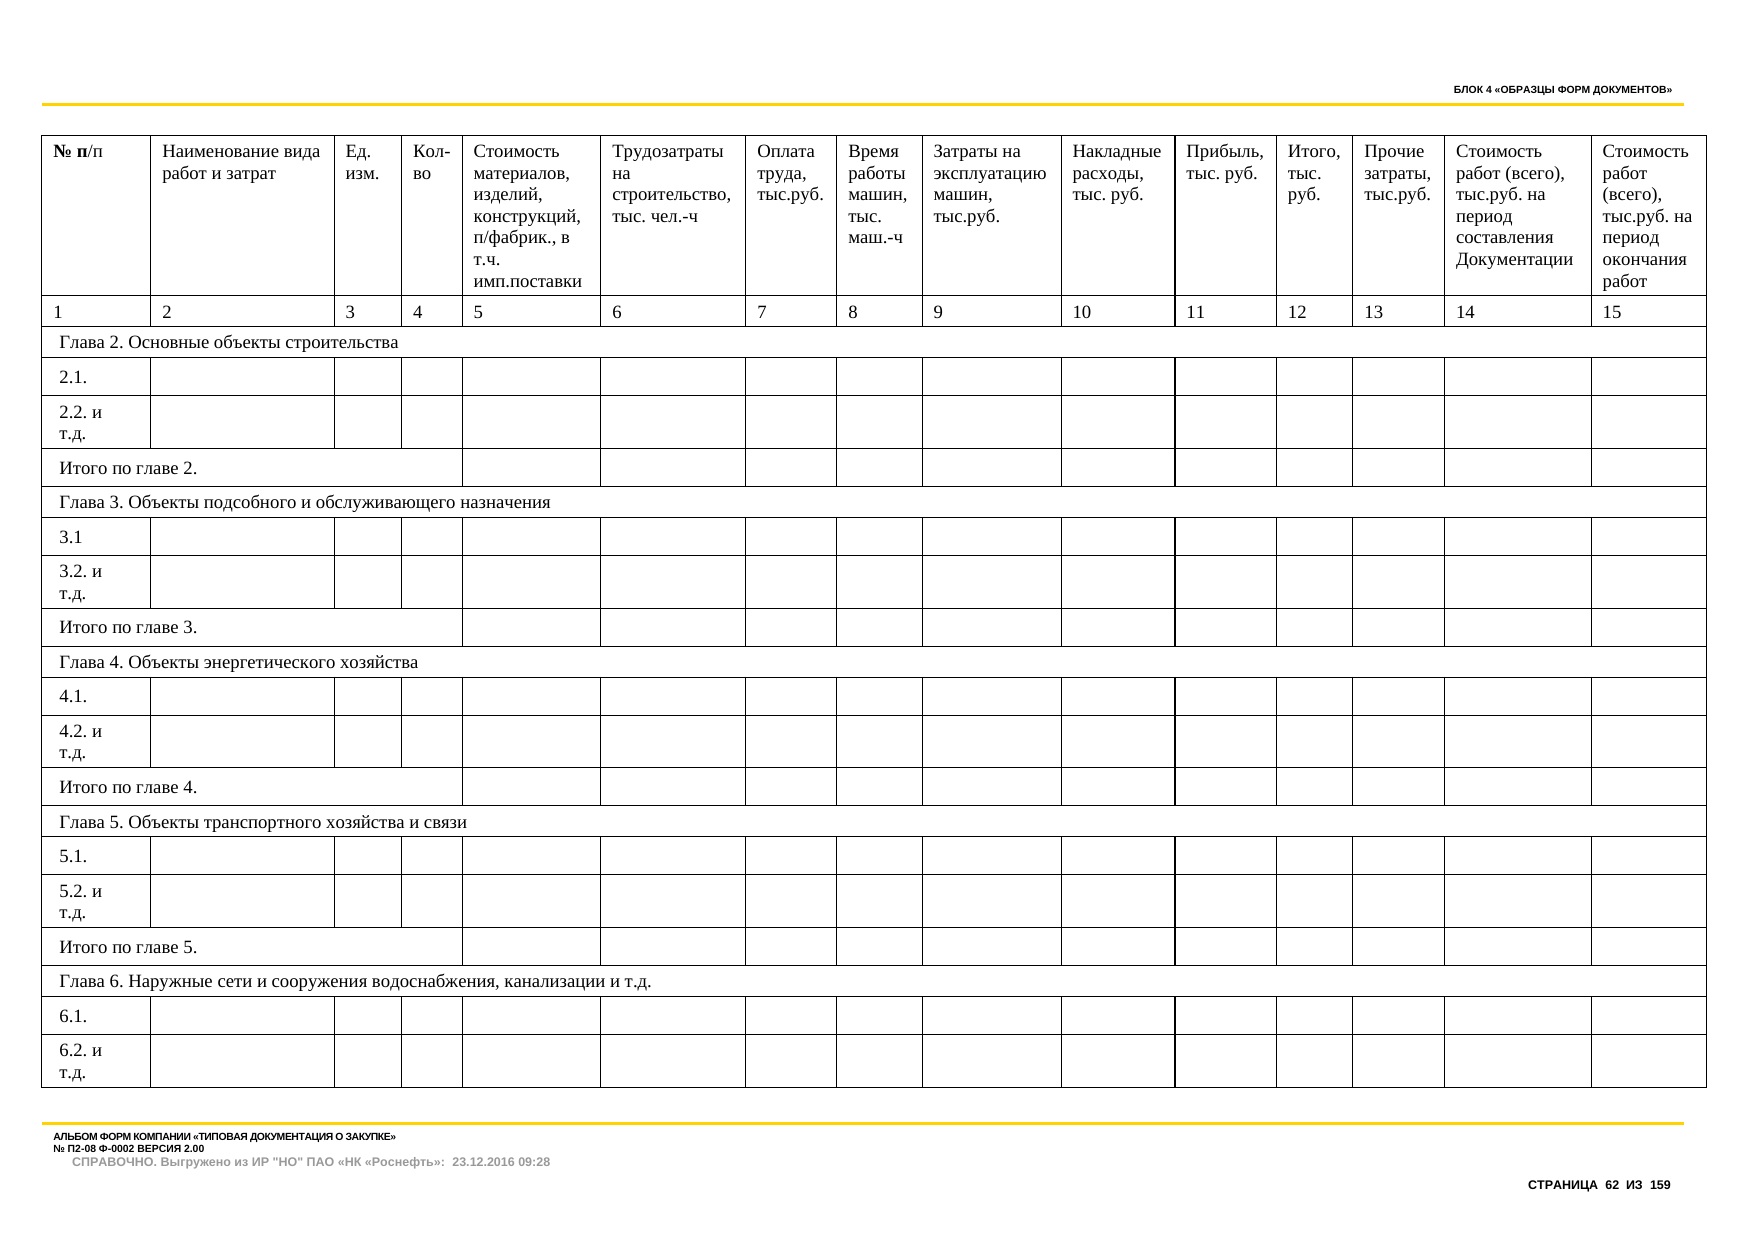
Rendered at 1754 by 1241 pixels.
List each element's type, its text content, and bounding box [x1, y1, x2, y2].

table_cell [463, 609, 600, 646]
table_cell [746, 518, 836, 555]
table_cell [923, 358, 1061, 395]
table_cell [335, 358, 401, 395]
table_cell [601, 768, 745, 805]
table_header Ед. изм. [335, 136, 401, 295]
table_cell 8 [837, 296, 922, 326]
table_cell [1176, 396, 1276, 448]
table_cell [1445, 928, 1591, 965]
table_cell [746, 556, 836, 607]
table_cell [923, 768, 1061, 805]
table_cell 6.1. [42, 997, 150, 1034]
table_header № п/п [42, 136, 150, 295]
table_cell [1277, 837, 1352, 874]
table_cell 5.1. [42, 837, 150, 874]
table_cell [1277, 716, 1352, 767]
table_cell [1176, 358, 1276, 395]
table_cell 6 [601, 296, 745, 326]
table_cell [1062, 716, 1174, 767]
table_cell [1445, 875, 1591, 927]
table_cell [151, 396, 334, 448]
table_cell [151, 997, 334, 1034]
table_cell [1277, 358, 1352, 395]
table_cell [463, 358, 600, 395]
table_header Прочие затраты, тыс.руб. [1353, 136, 1444, 295]
table_cell Итого по главе 4. [42, 768, 462, 805]
table_cell [923, 678, 1061, 715]
table_cell [1277, 518, 1352, 555]
table_cell [746, 768, 836, 805]
table_cell [1592, 716, 1706, 767]
table_cell 14 [1445, 296, 1591, 326]
table_cell [402, 556, 462, 607]
table_cell [837, 875, 922, 927]
table_cell [1353, 518, 1444, 555]
table_cell [335, 556, 401, 607]
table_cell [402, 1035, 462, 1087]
table_cell [1353, 716, 1444, 767]
table_cell [923, 396, 1061, 448]
table_cell [1176, 449, 1276, 486]
table_cell [1062, 556, 1174, 607]
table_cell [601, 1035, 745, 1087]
table_cell [151, 678, 334, 715]
table_cell 13 [1353, 296, 1444, 326]
table_cell [463, 449, 600, 486]
table_cell [837, 396, 922, 448]
table_cell [1176, 716, 1276, 767]
table_cell [837, 609, 922, 646]
table_cell [1277, 875, 1352, 927]
table_cell [1176, 768, 1276, 805]
table_cell [402, 358, 462, 395]
table_header Прибыль, тыс. руб. [1176, 136, 1276, 295]
table_cell [1592, 396, 1706, 448]
table_cell [837, 518, 922, 555]
table_cell [335, 678, 401, 715]
table_cell [463, 678, 600, 715]
table_cell [1445, 449, 1591, 486]
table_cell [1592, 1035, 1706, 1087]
table_cell [463, 716, 600, 767]
table_cell [151, 837, 334, 874]
table_cell [151, 716, 334, 767]
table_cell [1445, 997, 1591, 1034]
table_header Стоимость работ (всего), тыс.руб. на период окончания работ [1592, 136, 1706, 295]
table_header Оплата труда, тыс.руб. [746, 136, 836, 295]
table_cell [923, 556, 1061, 607]
table_cell 5 [463, 296, 600, 326]
table_cell 2 [151, 296, 334, 326]
table_cell Глава 2. Основные объекты строительства [42, 327, 1706, 357]
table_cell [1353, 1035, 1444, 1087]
table_cell [151, 358, 334, 395]
table_cell [1353, 678, 1444, 715]
table_cell [463, 556, 600, 607]
table_cell [1277, 609, 1352, 646]
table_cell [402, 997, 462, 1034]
table_cell [151, 875, 334, 927]
table_cell [1592, 358, 1706, 395]
table_cell [746, 928, 836, 965]
table_cell [601, 449, 745, 486]
table_cell [1176, 609, 1276, 646]
table_cell [463, 875, 600, 927]
table_cell [1062, 358, 1174, 395]
table_cell [1353, 837, 1444, 874]
table_cell [1176, 556, 1276, 607]
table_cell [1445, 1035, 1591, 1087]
table_cell [1176, 518, 1276, 555]
table_cell [1353, 875, 1444, 927]
table_cell 2.2. и т.д. [42, 396, 150, 448]
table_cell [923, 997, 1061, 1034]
table_cell 3.2. и т.д. [42, 556, 150, 607]
table_cell [1592, 768, 1706, 805]
table_cell [463, 396, 600, 448]
table_cell [463, 928, 600, 965]
table_cell 3 [335, 296, 401, 326]
table_cell Глава 5. Объекты транспортного хозяйства и связи [42, 806, 1706, 836]
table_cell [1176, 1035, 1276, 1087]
table_cell [1062, 875, 1174, 927]
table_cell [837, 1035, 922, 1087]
table_cell [335, 518, 401, 555]
table_cell [1176, 837, 1276, 874]
table_cell [1592, 449, 1706, 486]
table_cell [335, 396, 401, 448]
table_cell [1277, 556, 1352, 607]
table_cell [746, 609, 836, 646]
table_cell [1277, 928, 1352, 965]
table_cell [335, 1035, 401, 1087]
table_cell [601, 358, 745, 395]
table_header Кол-во [402, 136, 462, 295]
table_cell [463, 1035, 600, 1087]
table_cell [1592, 609, 1706, 646]
table_cell [1592, 518, 1706, 555]
table_cell [746, 837, 836, 874]
table_cell [463, 518, 600, 555]
table_cell 15 [1592, 296, 1706, 326]
table_cell [923, 449, 1061, 486]
table_cell [601, 837, 745, 874]
table_cell Итого по главе 2. [42, 449, 462, 486]
table_cell [923, 928, 1061, 965]
table_header Время работы машин, тыс. маш.-ч [837, 136, 922, 295]
table_cell [1353, 609, 1444, 646]
table_cell [601, 556, 745, 607]
table_header Трудозатраты на строительство, тыс. чел.-ч [601, 136, 745, 295]
table_cell 4.2. и т.д. [42, 716, 150, 767]
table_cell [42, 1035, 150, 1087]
table_cell [402, 837, 462, 874]
table_cell [151, 556, 334, 607]
table_cell 11 [1176, 296, 1276, 326]
table_cell [1176, 928, 1276, 965]
table_cell [1592, 556, 1706, 607]
table_cell [837, 928, 922, 965]
table_cell [601, 716, 745, 767]
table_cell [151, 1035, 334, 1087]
table_cell [1277, 449, 1352, 486]
table_cell [1062, 928, 1174, 965]
table_cell 7 [746, 296, 836, 326]
table_cell [1062, 678, 1174, 715]
table_cell [923, 518, 1061, 555]
table_cell [402, 716, 462, 767]
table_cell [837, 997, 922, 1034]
table_cell [402, 678, 462, 715]
table_cell [923, 609, 1061, 646]
table_cell [1176, 678, 1276, 715]
table_cell [1445, 609, 1591, 646]
table_cell [402, 396, 462, 448]
table_cell [1592, 875, 1706, 927]
table_cell [1277, 768, 1352, 805]
table_cell [1176, 875, 1276, 927]
table_cell [335, 875, 401, 927]
table_cell [1445, 556, 1591, 607]
table_cell [1445, 396, 1591, 448]
table_cell [837, 837, 922, 874]
table_cell [463, 837, 600, 874]
table_cell [837, 716, 922, 767]
table_cell [335, 837, 401, 874]
table_cell [1592, 928, 1706, 965]
table_cell [601, 678, 745, 715]
table_cell [837, 768, 922, 805]
table_header Наименование вида работ и затрат [151, 136, 334, 295]
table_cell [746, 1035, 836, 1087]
table_cell [1445, 716, 1591, 767]
table_cell [746, 358, 836, 395]
table_cell 9 [923, 296, 1061, 326]
table_header Накладные расходы, тыс. руб. [1062, 136, 1174, 295]
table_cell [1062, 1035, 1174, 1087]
table_cell 2.1. [42, 358, 150, 395]
table_header Стоимость материалов, изделий, конструкций, п/фабрик., в т.ч. имп.поставки [463, 136, 600, 295]
table_cell Глава 3. Объекты подсобного и обслуживающего назначения [42, 487, 1706, 517]
table_cell Итого по главе 5. [42, 928, 462, 965]
table_cell [1445, 518, 1591, 555]
table_cell [1445, 358, 1591, 395]
table_cell [746, 449, 836, 486]
table_cell 12 [1277, 296, 1352, 326]
table_cell [1592, 837, 1706, 874]
table_cell Итого по главе 3. [42, 609, 462, 646]
table_cell [923, 837, 1061, 874]
table_cell 4.1. [42, 678, 150, 715]
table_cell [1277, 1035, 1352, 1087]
table_cell [601, 609, 745, 646]
table_cell [837, 358, 922, 395]
table_cell [335, 716, 401, 767]
table_cell [1445, 678, 1591, 715]
table_header Стоимость работ (всего), тыс.руб. на период составления Документации [1445, 136, 1591, 295]
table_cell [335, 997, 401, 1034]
table_cell [837, 678, 922, 715]
table_cell [1062, 518, 1174, 555]
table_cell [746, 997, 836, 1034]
table_cell [1353, 556, 1444, 607]
table_cell [746, 678, 836, 715]
table_cell [1353, 396, 1444, 448]
table_cell [601, 875, 745, 927]
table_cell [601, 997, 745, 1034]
table_cell [1062, 396, 1174, 448]
table_cell 10 [1062, 296, 1174, 326]
table_cell [463, 768, 600, 805]
table_cell [151, 518, 334, 555]
table_cell Глава 6. Наружные сети и сооружения водоснабжения, канализации и т.д. [42, 966, 1706, 996]
table_cell [402, 518, 462, 555]
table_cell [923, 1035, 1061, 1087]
table_cell [402, 875, 462, 927]
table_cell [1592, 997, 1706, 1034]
table_cell [1062, 768, 1174, 805]
table_cell 1 [42, 296, 150, 326]
table_cell [746, 716, 836, 767]
table_cell [1277, 678, 1352, 715]
table_cell 5.2. и т.д. [42, 875, 150, 927]
table_cell [1353, 358, 1444, 395]
table_cell [1353, 928, 1444, 965]
table_cell [1445, 837, 1591, 874]
table_cell [1445, 768, 1591, 805]
table_cell [601, 518, 745, 555]
table_cell [923, 716, 1061, 767]
table_cell [837, 449, 922, 486]
table_cell [1062, 449, 1174, 486]
table_cell 4 [402, 296, 462, 326]
table_cell Глава 4. Объекты энергетического хозяйства [42, 647, 1706, 677]
table_cell [1062, 837, 1174, 874]
table_cell [746, 396, 836, 448]
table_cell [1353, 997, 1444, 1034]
table_cell [1062, 609, 1174, 646]
table_cell [601, 396, 745, 448]
table_cell [746, 875, 836, 927]
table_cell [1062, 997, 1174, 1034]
table_cell [923, 875, 1061, 927]
table_header Затраты на эксплуатацию машин, тыс.руб. [923, 136, 1061, 295]
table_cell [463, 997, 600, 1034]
table_cell [1277, 396, 1352, 448]
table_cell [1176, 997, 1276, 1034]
table_cell [1353, 449, 1444, 486]
table_cell 3.1 [42, 518, 150, 555]
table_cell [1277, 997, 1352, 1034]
table_cell [1592, 678, 1706, 715]
table_header Итого, тыс. руб. [1277, 136, 1352, 295]
table_cell [837, 556, 922, 607]
table_cell [1353, 768, 1444, 805]
table_cell [601, 928, 745, 965]
